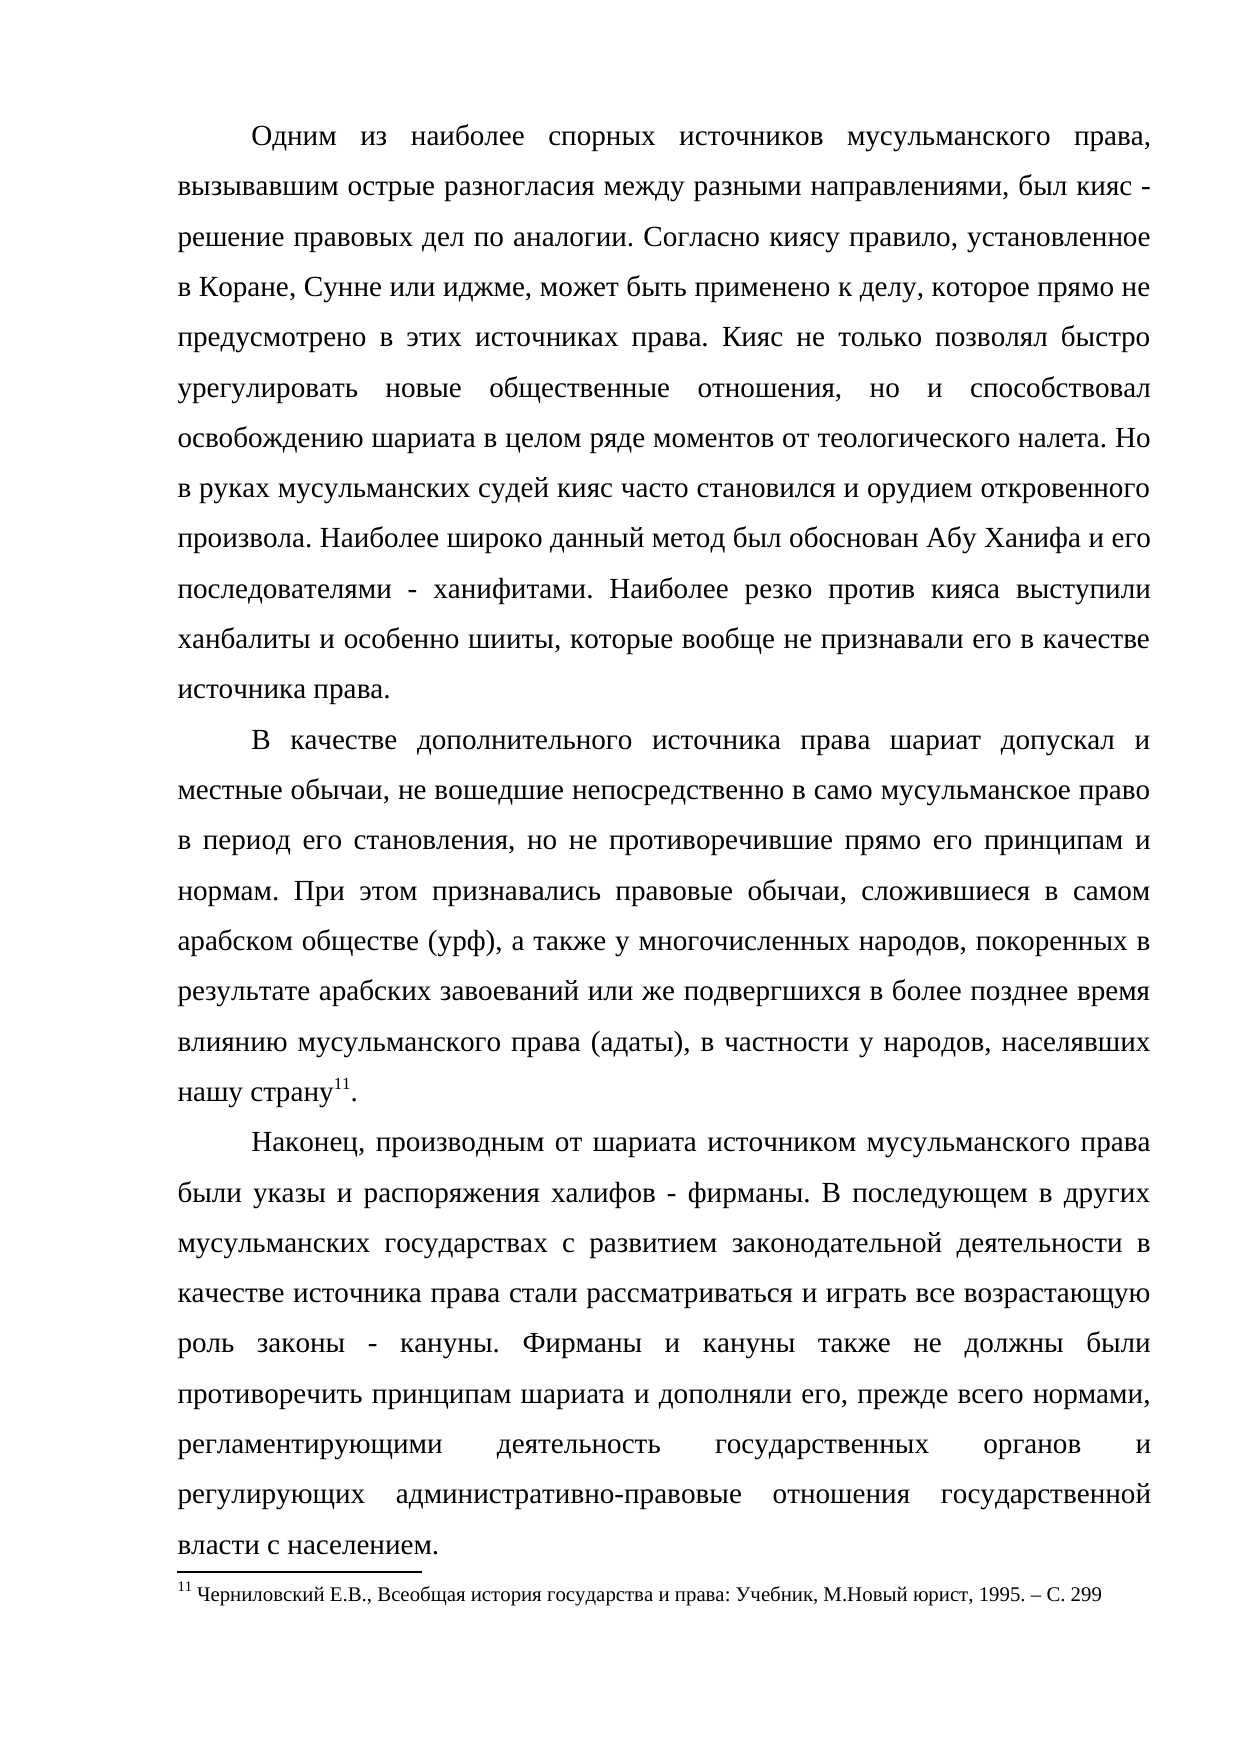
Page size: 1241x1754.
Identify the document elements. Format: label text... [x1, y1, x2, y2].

text В качестве дополнительного источника права шариат допускал и местные обычаи, не вошедшие непосредственно в само мусульманское право в период его становления, но не противоречившие прямо его принципам и нормам. При этом признавались правовые обычаи, сложившиеся в самом арабском обществе (урф), а также у многочисленных народов, покоренных в результате арабских завоеваний или же подвергшихся в более позднее время влиянию мусульманского права (адаты), в частности у народов, населявших нашу страну. [177, 722, 1152, 1108]
text Наконец, производным от шариата источником мусульманского права были указы и распоряжения халифов - фирманы. В последующем в других мусульманских государствах с развитием законодательной деятельности в качестве источника права стали рассматриваться и играть все возрастающую роль законы - кануны. Фирманы и кануны также не должны были противоречить принципам шариата и дополняли его, прежде всего нормами, регламентирующими деятельность государственных органов и регулирующих административно-правовые отношения государственной власти с населением. [177, 1124, 1152, 1560]
text Одним из наиболее спорных источников мусульманского права, вызывавшим острые разногласия между разными направлениями, был кияс - решение правовых дел по аналогии. Согласно киясу правило, установленное в Коране, Сунне или иджме, может быть применено к делу, которое прямо не предусмотрено в этих источниках права. Кияс не только позволял быстро урегулировать новые общественные отношения, но и способствовал освобождению шариата в целом ряде моментов от теологического налета. Но в руках мусульманских судей кияс часто становился и орудием откровенного произвола. Наиболее широко данный метод был обоснован Абу Ханифа и его последователями - ханифитами. Наиболее резко против кияса выступили ханбалиты и особенно шииты, которые вообще не признавали его в качестве источника права. [177, 118, 1152, 705]
